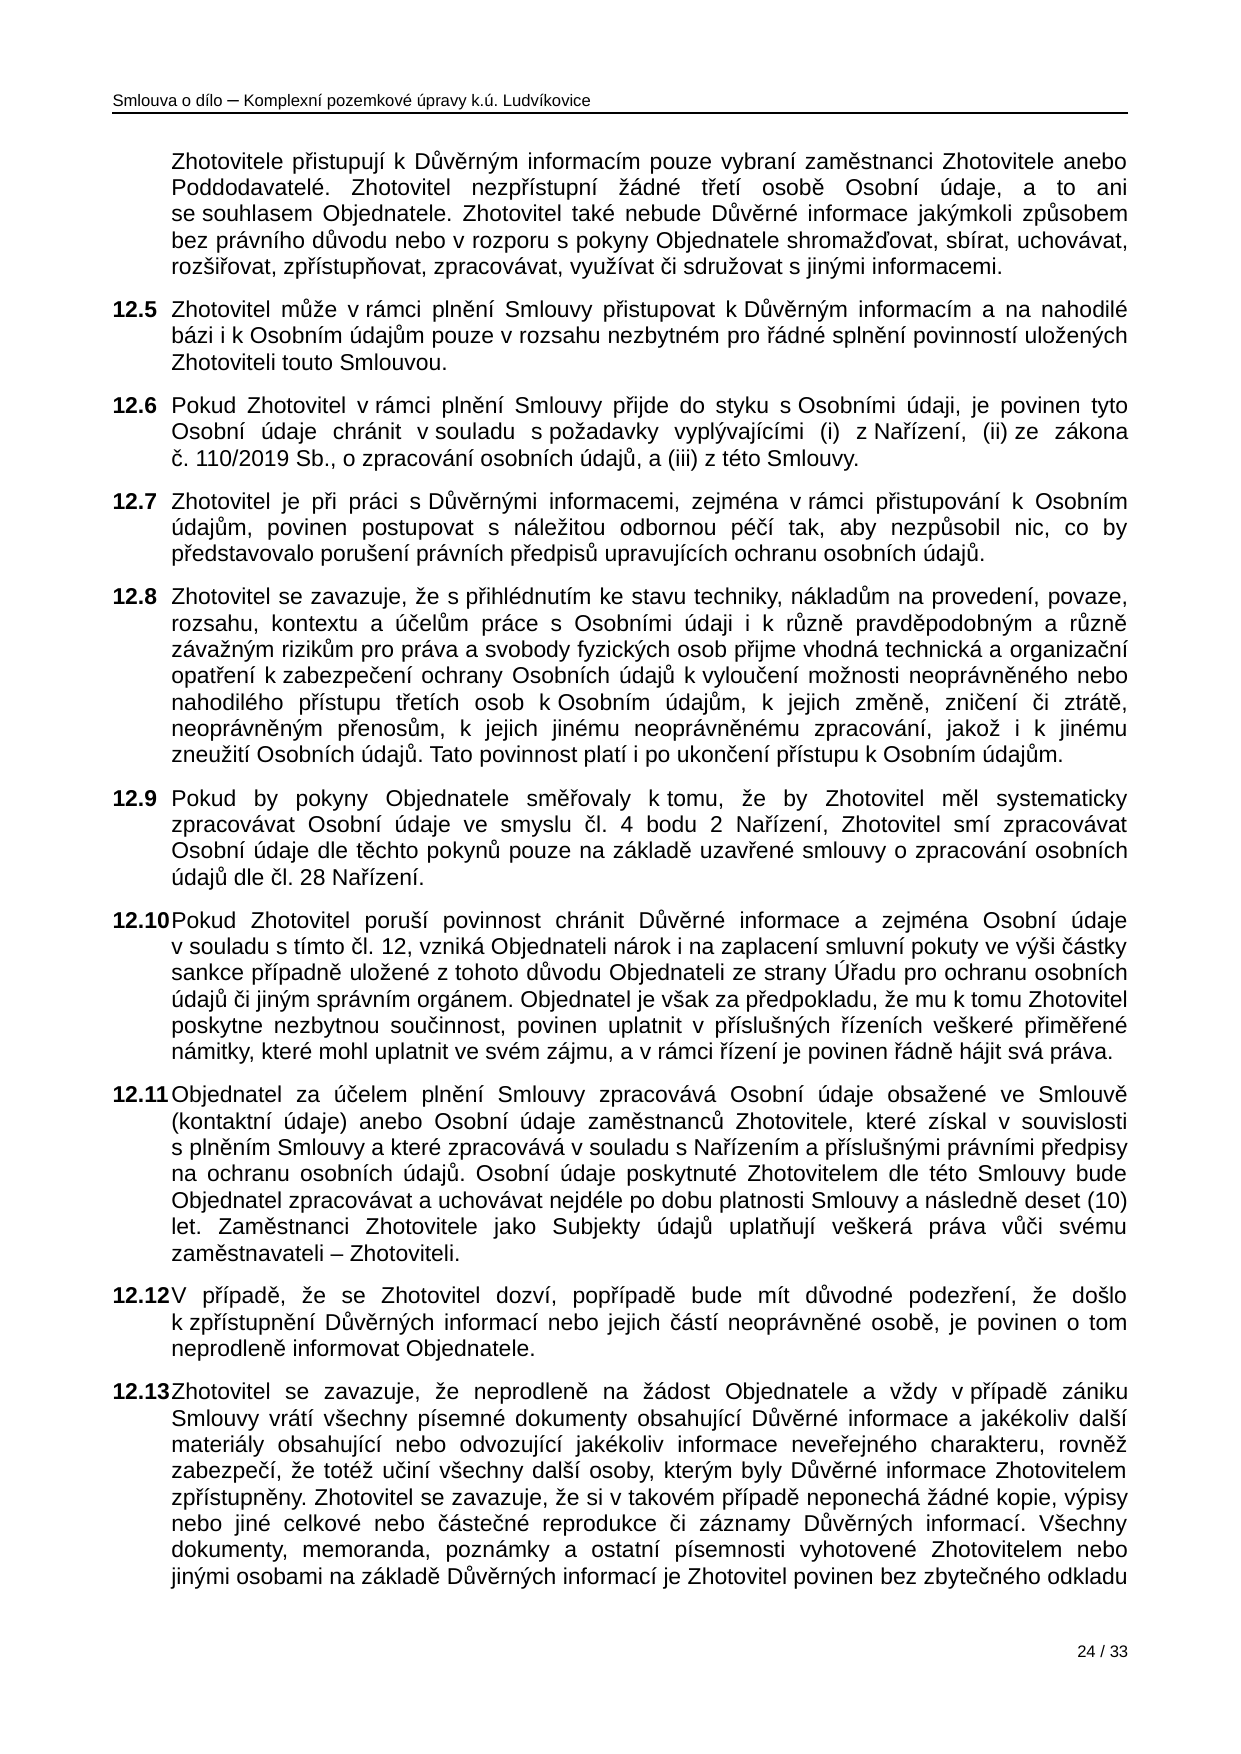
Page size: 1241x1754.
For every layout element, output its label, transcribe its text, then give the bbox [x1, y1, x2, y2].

text Pokud Zhotovitel poruší povinnost chránit Důvěrné informace a zejména Osobní údaje v souladu s tímto čl. 12, vzniká Objednateli nárok i na zaplacení smluvní pokuty ve výši částky sankce případně uložené z tohoto důvodu Objednateli ze strany Úřadu pro ochranu osobních údajů či jiným správním orgánem. Objednatel je však za předpokladu, že mu k tomu Zhotovitel poskytne nezbytnou součinnost, povinen uplatnit v příslušných řízeních veškeré přiměřené námitky, které mohl uplatnit ve svém zájmu, a v rámci řízení je povinen řádně hájit svá práva. [112, 907, 1128, 1065]
text Zhotovitel je při práci s Důvěrnými informacemi, zejména v rámci přistupování k Osobním údajům, povinen postupovat s náležitou odbornou péčí tak, aby nezpůsobil nic, co by představovalo porušení právních předpisů upravujících ochranu osobních údajů. [112, 488, 1128, 567]
text Objednatel za účelem plnění Smlouvy zpracovává Osobní údaje obsažené ve Smlouvě (kontaktní údaje) anebo Osobní údaje zaměstnanců Zhotovitele, které získal v souvislosti s plněním Smlouvy a které zpracovává v souladu s Nařízením a příslušnými právními předpisy na ochranu osobních údajů. Osobní údaje poskytnuté Zhotovitelem dle této Smlouvy bude Objednatel zpracovávat a uchovávat nejdéle po dobu platnosti Smlouvy a následně deset (10) let. Zaměstnanci Zhotovitele jako Subjekty údajů uplatňují veškerá práva vůči svému zaměstnavateli – Zhotoviteli. [112, 1081, 1128, 1266]
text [112, 1378, 1128, 1589]
text V případě, že se Zhotovitel dozví, popřípadě bude mít důvodné podezření, že došlo k zpřístupnění Důvěrných informací nebo jejich částí neoprávněné osobě, je povinen o tom neprodleně informovat Objednatele. [112, 1282, 1128, 1362]
text Pokud by pokyny Objednatele směřovaly k tomu, že by Zhotovitel měl systematicky zpracovávat Osobní údaje ve smyslu čl. 4 bodu 2 Nařízení, Zhotovitel smí zpracovávat Osobní údaje dle těchto pokynů pouze na základě uzavřené smlouvy o zpracování osobních údajů dle čl. 28 Nařízení. [112, 784, 1128, 890]
text Pokud Zhotovitel v rámci plnění Smlouvy přijde do styku s Osobními údaji, je povinen tyto Osobní údaje chránit v souladu s požadavky vyplývajícími (i) z Nařízení, (ii) ze zákona č. 110/2019 Sb., o zpracování osobních údajů, a (iii) z této Smlouvy. [112, 392, 1128, 471]
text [112, 148, 1128, 279]
text Zhotovitel se zavazuje, že s přihlédnutím ke stavu techniky, nákladům na provedení, povaze, rozsahu, kontextu a účelům práce s Osobními údaji i k různě pravděpodobným a různě závažným rizikům pro práva a svobody fyzických osob přijme vhodná technická a organizační opatření k zabezpečení ochrany Osobních údajů k vyloučení možnosti neoprávněného nebo nahodilého přístupu třetích osob k Osobním údajům, k jejich změně, zničení či ztrátě, neoprávněným přenosům, k jejich jinému neoprávněnému zpracování, jakož i k jinému zneužití Osobních údajů. Tato povinnost platí i po ukončení přístupu k Osobním údajům. [112, 583, 1128, 768]
text Zhotovitel může v rámci plnění Smlouvy přistupovat k Důvěrným informacím a na nahodilé bázi i k Osobním údajům pouze v rozsahu nezbytném pro řádné splnění povinností uložených Zhotoviteli touto Smlouvou. [112, 296, 1128, 375]
